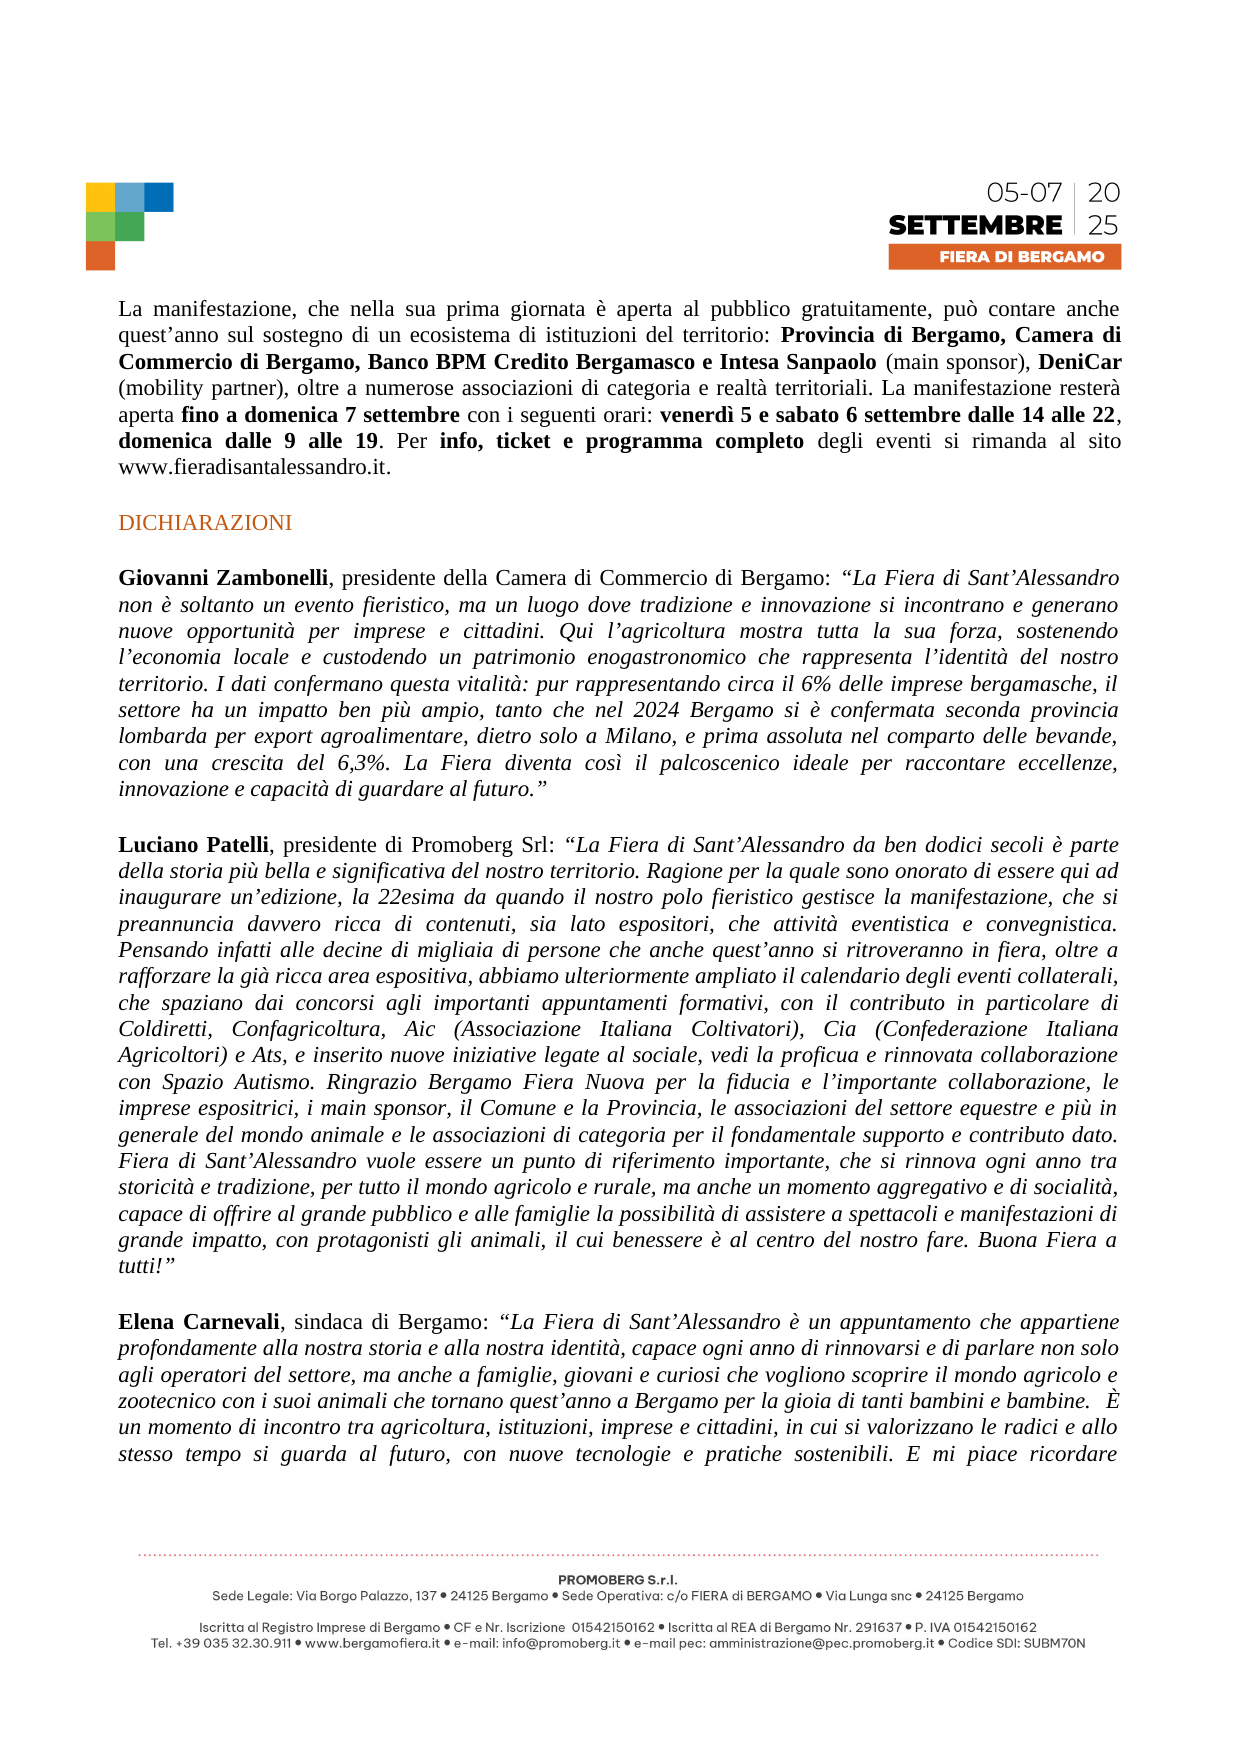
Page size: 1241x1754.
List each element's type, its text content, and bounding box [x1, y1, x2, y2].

text Luciano Patelli, presidente di Promoberg Srl: “La Fiera di Sant’Alessandro da ben dodici secoli è parte della storia più bella e significativa del nostro territorio. Ragione per la quale sono onorato di essere qui ad inaugurare un’edizione, la 22esima da quando il nostro polo fieristico gestisce la manifestazione, che si preannuncia davvero ricca di contenuti, sia lato espositori, che attività eventistica e convegnistica. Pensando infatti alle decine di migliaia di persone che anche quest’anno si ritroveranno in fiera, oltre a rafforzare la già ricca area espositiva, abbiamo ulteriormente ampliato il calendario degli eventi collaterali, che spaziano dai concorsi agli importanti appuntamenti formativi, con il contributo in particolare di Coldiretti, Confagricoltura, Aic (Associazione Italiana Coltivatori), Cia (Confederazione Italiana Agricoltori) e Ats, e inserito nuove iniziative legate al sociale, vedi la proficua e rinnovata collaborazione con Spazio Autismo. Ringrazio Bergamo Fiera Nuova per la fiducia e l’importante collaborazione, le imprese espositrici, i main sponsor, il Comune e la Provincia, le associazioni del settore equestre e più in generale del mondo animale e le associazioni di categoria per il fondamentale supporto e contributo dato. Fiera di Sant’Alessandro vuole essere un punto di riferimento importante, che si rinnova ogni anno tra storicità e tradizione, per tutto il mondo agricolo e rurale, ma anche un momento aggregativo e di socialità, capace di offrire al grande pubblico e alle famiglie la possibilità di assistere a spettacoli e manifestazioni di grande impatto, con protagonisti gli animali, il cui benessere è al centro del nostro fare. Buona Fiera a tutti!” [118, 831, 1122, 1279]
picture [85, 182, 178, 271]
text DICHIARAZIONI [118, 509, 1122, 535]
text Giovanni Zambonelli, presidente della Camera di Commercio di Bergamo: “La Fiera di Sant’Alessandro non è soltanto un evento fieristico, ma un luogo dove tradizione e innovazione si incontrano e generano nuove opportunità per imprese e cittadini. Qui l’agricoltura mostra tutta la sua forza, sostenendo l’economia locale e custodendo un patrimonio enogastronomico che rappresenta l’identità del nostro territorio. I dati confermano questa vitalità: pur rappresentando circa il 6% delle imprese bergamasche, il settore ha un impatto ben più ampio, tanto che nel 2024 Bergamo si è confermata seconda provincia lombarda per export agroalimentare, dietro solo a Milano, e prima assoluta nel comparto delle bevande, con una crescita del 6,3%. La Fiera diventa così il palcoscenico ideale per raccontare eccellenze, innovazione e capacità di guardare al futuro.” [118, 564, 1122, 802]
text La manifestazione, che nella sua prima giornata è aperta al pubblico gratuitamente, può contare anche quest’anno sul sostegno di un ecosistema di istituzioni del territorio: Provincia di Bergamo, Camera di Commercio di Bergamo, Banco BPM Credito Bergamasco e Intesa Sanpaolo (main sponsor), DeniCar (mobility partner), oltre a numerose associazioni di categoria e realtà territoriali. La manifestazione resterà aperta fino a domenica 7 settembre con i seguenti orari: venerdì 5 e sabato 6 settembre dalle 14 alle 22, domenica dalle 9 alle 19. Per info, ticket e programma completo degli eventi si rimanda al sito www.fieradisantalessandro.it. [118, 295, 1122, 480]
picture [118, 1545, 1118, 1654]
picture [885, 180, 1123, 271]
